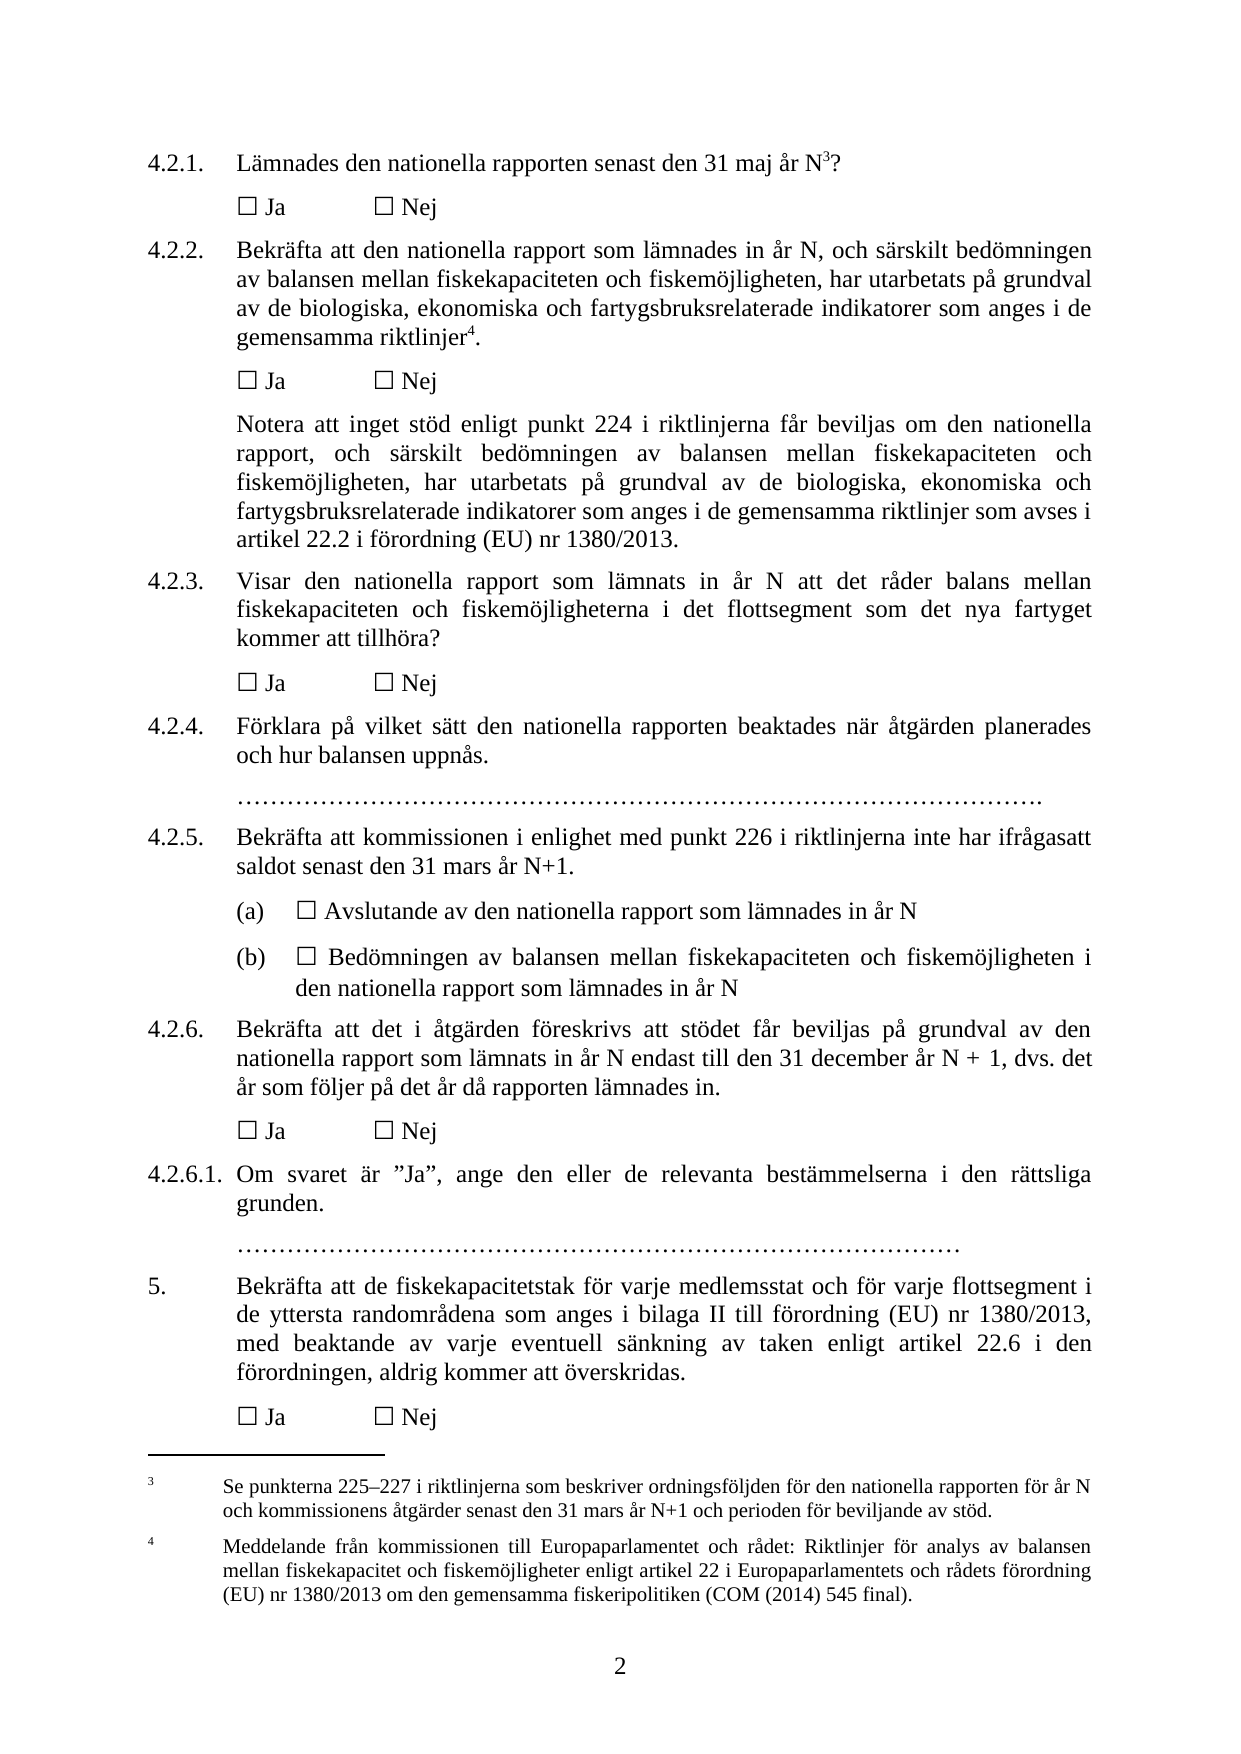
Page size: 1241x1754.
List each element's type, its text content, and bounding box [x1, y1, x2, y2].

text Ja Nej [236, 1398, 1093, 1432]
text Ja Nej [236, 363, 1093, 397]
text 4.2.6. Bekräfta att det i åtgärden föreskrivs att stödet får beviljas på grundval av den nationella rapport som lämnats in år N endast till den 31 december år N + 1, dvs. det år som följer på det år då rapporten lämnades in. [148, 1014, 1093, 1100]
text (b) Bedömningen av balansen mellan fiskekapaciteten och fiskemöjligheten i den nationella rapport som lämnades in år N [236, 939, 1093, 1002]
text 4.2.5. Bekräfta att kommissionen i enlighet med punkt 226 i riktlinjerna inte har ifrågasatt saldot senast den 31 mars år N+1. [148, 822, 1093, 880]
text Ja Nej [236, 189, 1093, 223]
text Ja Nej [236, 1113, 1093, 1147]
text (a) Avslutande av den nationella rapport som lämnades in år N [236, 892, 1093, 926]
text 4.2.1. Lämnades den nationella rapporten senast den 31 maj år N? [148, 148, 1093, 176]
text Notera att inget stöd enligt punkt 224 i riktlinjerna får beviljas om den nationella rapport, och särskilt bedömningen av balansen mellan fiskekapaciteten och fiskemöjligheten, har utarbetats på grundval av de biologiska, ekonomiska och fartygsbruksrelaterade indikatorer som anges i de gemensamma riktlinjer som avses i artikel 22.2 i förordning (EU) nr 1380/2013. [236, 409, 1093, 553]
text 4.2.6.1. Om svaret är ”Ja”, ange den eller de relevanta bestämmelserna i den rättsliga grunden. [148, 1159, 1093, 1217]
text Ja Nej [236, 664, 1093, 698]
text 5. Bekräfta att de fiskekapacitetstak för varje medlemsstat och för varje flottsegment i de yttersta randområdena som anges i bilaga II till förordning (EU) nr 1380/2013, med beaktande av varje eventuell sänkning av taken enligt artikel 22.6 i den förordningen, aldrig kommer att överskridas. [148, 1271, 1093, 1386]
text 4.2.3. Visar den nationella rapport som lämnats in år N att det råder balans mellan fiskekapaciteten och fiskemöjligheterna i det flottsegment som det nya fartyget kommer att tillhöra? [148, 566, 1093, 652]
text 4.2.4. Förklara på vilket sätt den nationella rapporten beaktades när åtgärden planerades och hur balansen uppnås. [148, 711, 1093, 768]
text …………………………………………………………………………… [236, 1229, 1093, 1258]
text 4.2.2. Bekräfta att den nationella rapport som lämnades in år N, och särskilt bedömningen av balansen mellan fiskekapaciteten och fiskemöjligheten, har utarbetats på grundval av de biologiska, ekonomiska och fartygsbruksrelaterade indikatorer som anges i de gemensamma riktlinjer. [148, 235, 1093, 350]
text ……………………………………………………………………………………. [236, 781, 1093, 810]
